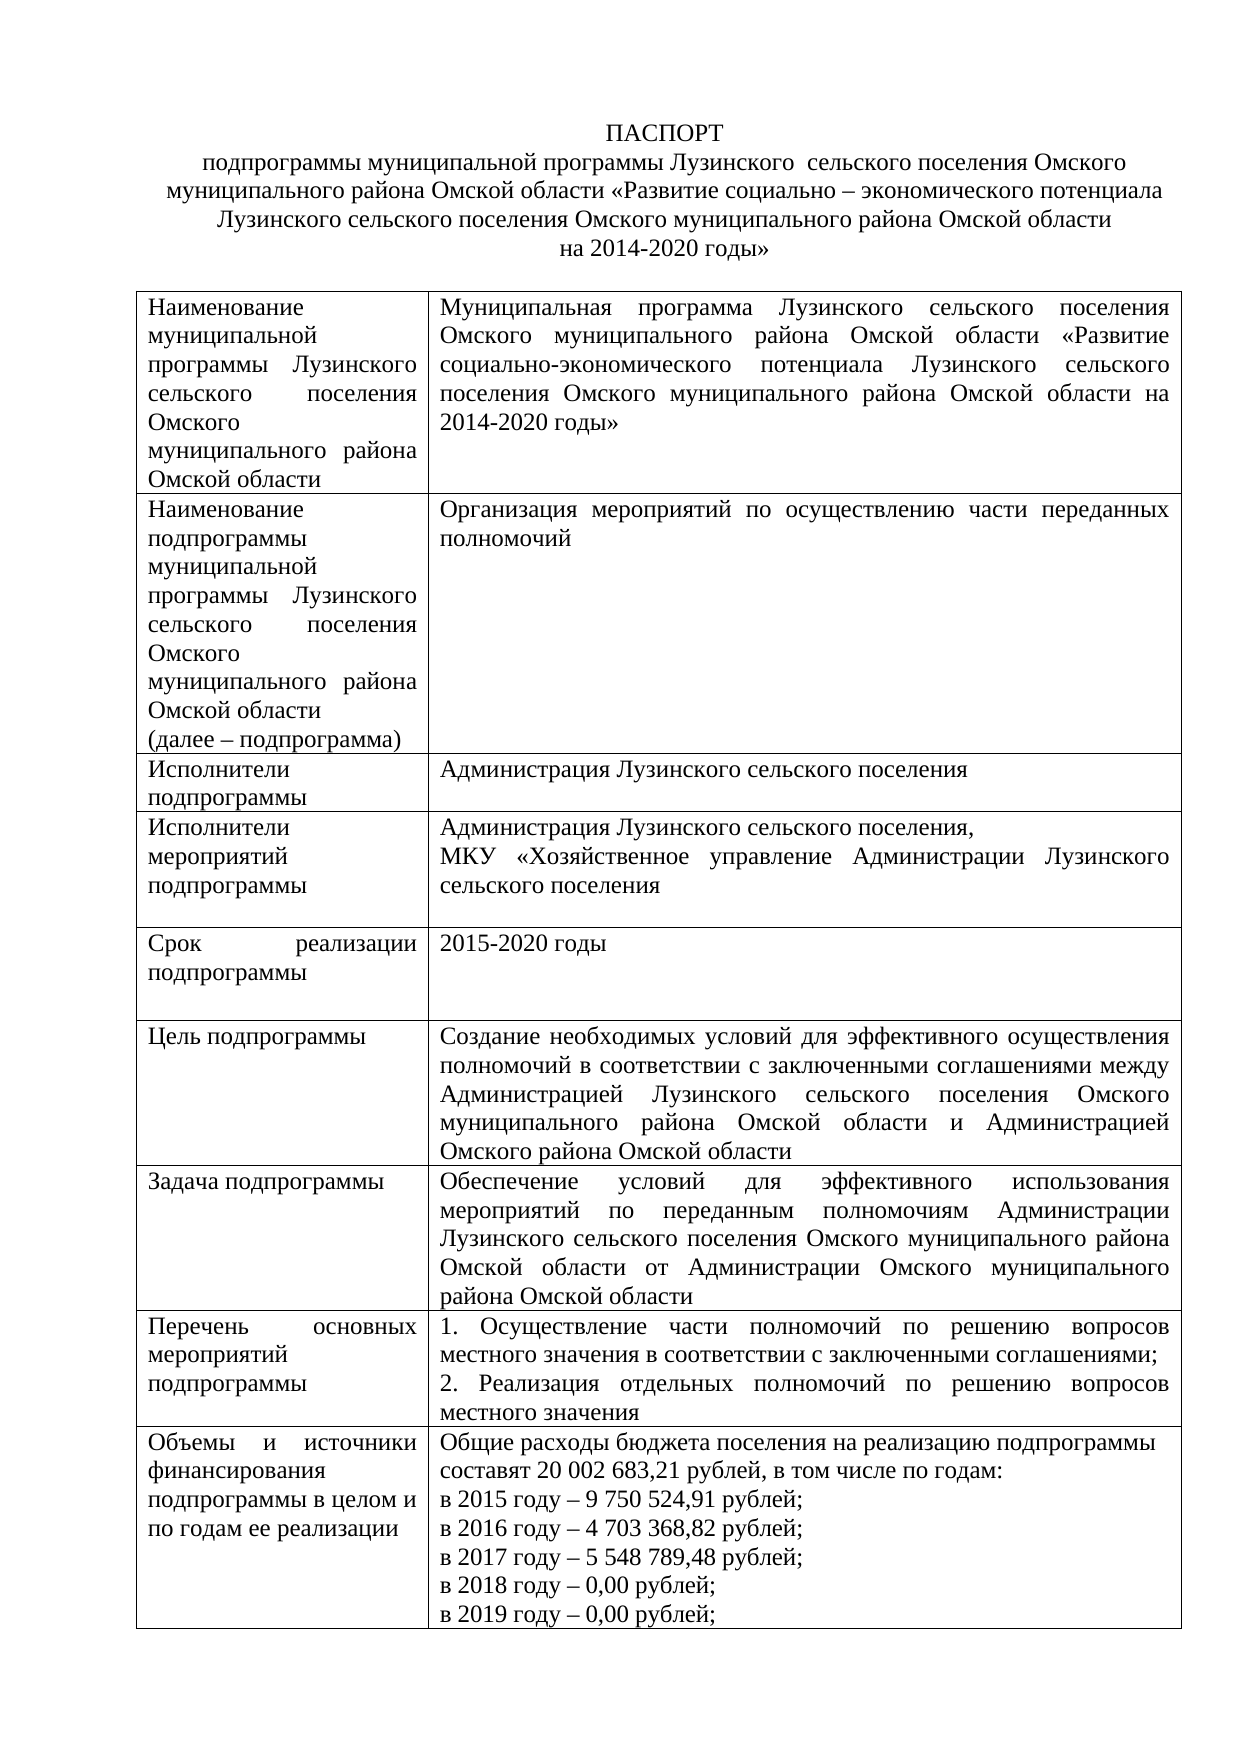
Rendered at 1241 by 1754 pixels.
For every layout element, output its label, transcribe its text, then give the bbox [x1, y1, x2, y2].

table_cell Администрация Лузинского сельского поселения [429, 754, 1181, 811]
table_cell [429, 1427, 1181, 1628]
table_cell Срок реализации подпрограммы [137, 928, 428, 1020]
table_cell Цель подпрограммы [137, 1021, 428, 1165]
table_cell 2015-2020 годы [429, 928, 1181, 1020]
table_cell Исполнители подпрограммы [137, 754, 428, 811]
table_cell 1. Осуществление части полномочий по решению вопросов местного значения в соответствии с заключенными соглашениями; 2. Реализация отдельных полномочий по решению вопросов местного значения [429, 1311, 1181, 1426]
table_header Наименование муниципальной программы Лузинского сельского поселения Омского муниципального района Омской области [137, 292, 428, 493]
table_cell Исполнители мероприятий подпрограммы [137, 812, 428, 927]
text ПАСПОРТ [148, 118, 1181, 147]
table_cell Создание необходимых условий для эффективного осуществления полномочий в соответствии с заключенными соглашениями между Администрацией Лузинского сельского поселения Омского муниципального района Омской области и Администрацией Омского района Омской области [429, 1021, 1181, 1165]
table_cell Обеспечение условий для эффективного использования мероприятий по переданным полномочиям Администрации Лузинского сельского поселения Омского муниципального района Омской области от Администрации Омского муниципального района Омской области [429, 1166, 1181, 1310]
text на 2014-2020 годы» [148, 233, 1181, 262]
table_cell Задача подпрограммы [137, 1166, 428, 1310]
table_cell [137, 1427, 428, 1628]
text подпрограммы муниципальной программы Лузинского сельского поселения Омского муниципального района Омской области «Развитие социально – экономического потенциала Лузинского сельского поселения Омского муниципального района Омской области [148, 147, 1181, 233]
table_cell Администрация Лузинского сельского поселения, МКУ «Хозяйственное управление Администрации Лузинского сельского поселения [429, 812, 1181, 927]
table_cell Перечень основных мероприятий подпрограммы [137, 1311, 428, 1426]
table_cell Наименование подпрограммы муниципальной программы Лузинского сельского поселения Омского муниципального района Омской области (далее – подпрограмма) [137, 494, 428, 753]
table_header Муниципальная программа Лузинского сельского поселения Омского муниципального района Омской области «Развитие социально-экономического потенциала Лузинского сельского поселения Омского муниципального района Омской области на 2014-2020 годы» [429, 292, 1181, 493]
table_cell Организация мероприятий по осуществлению части переданных полномочий [429, 494, 1181, 753]
